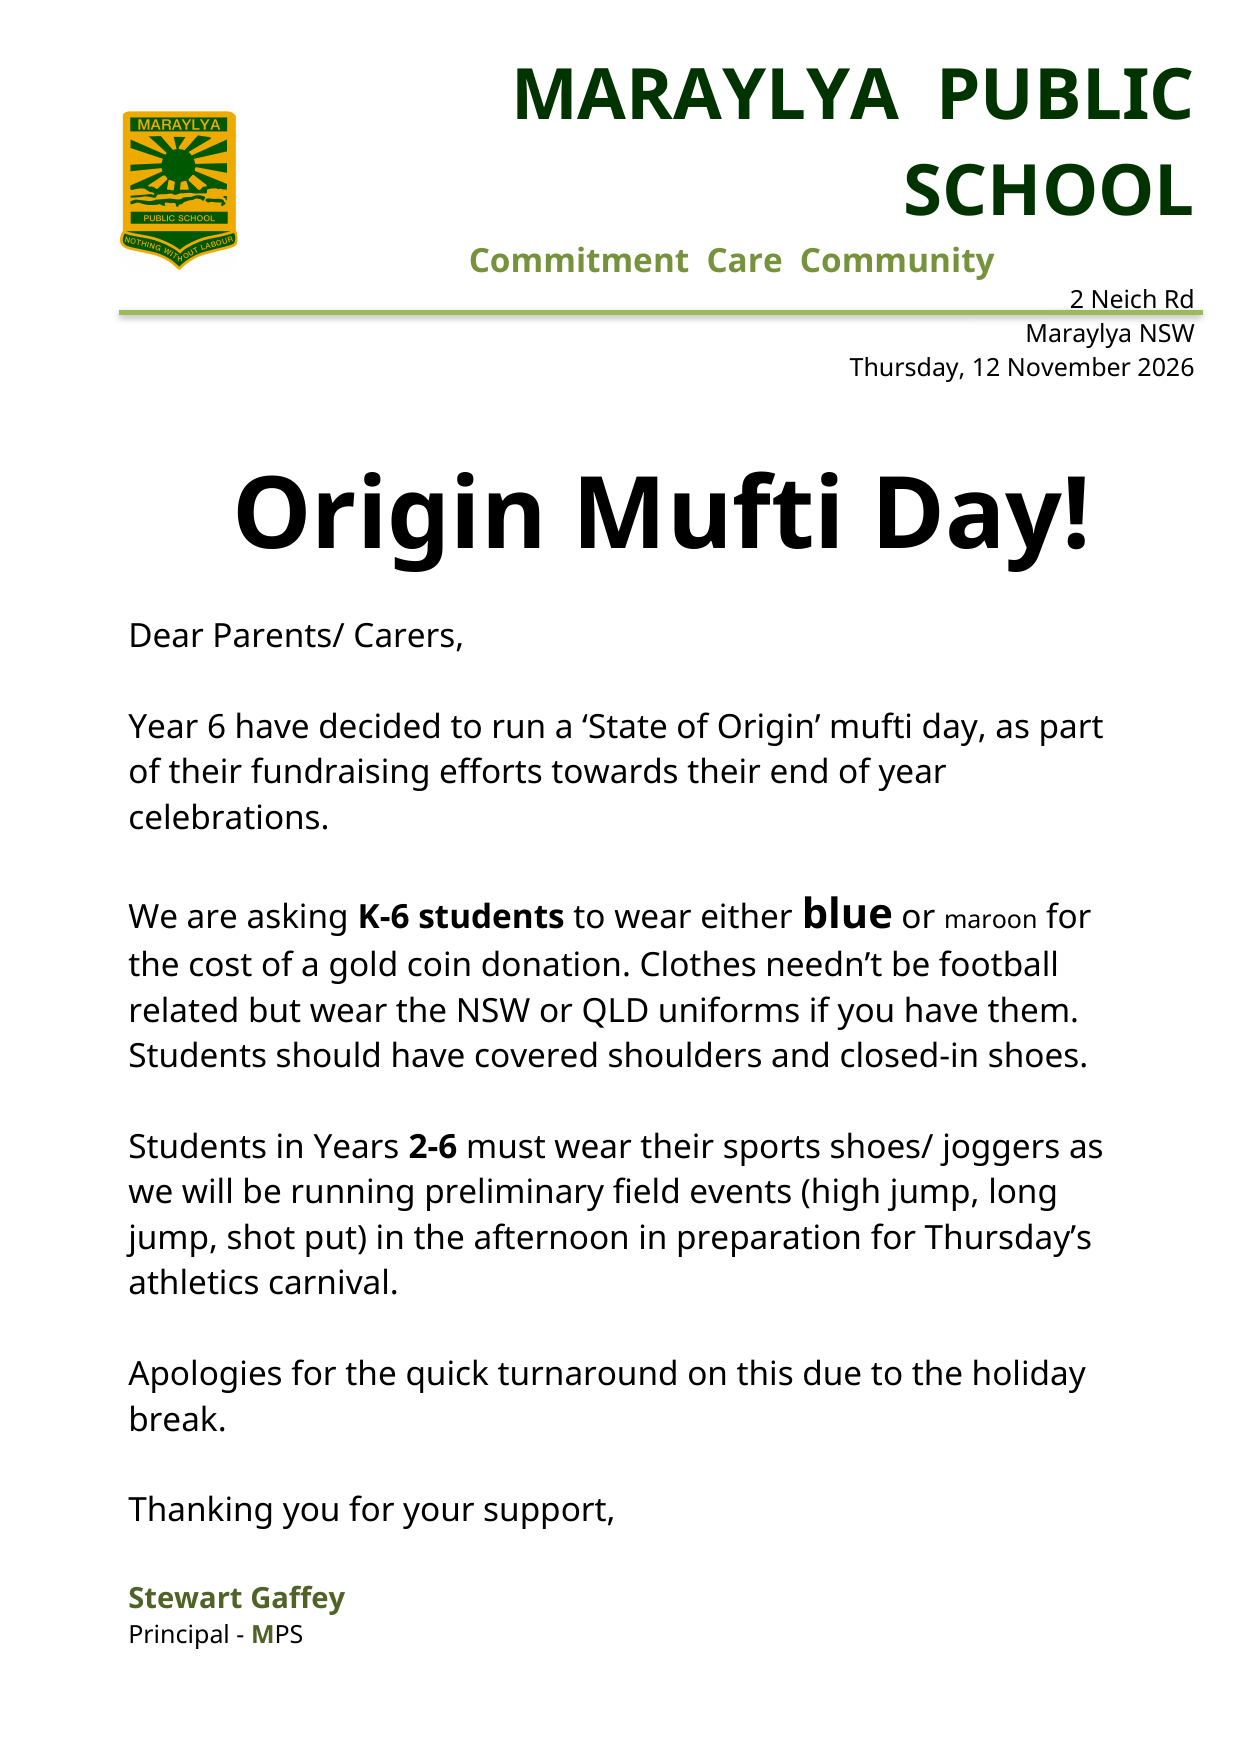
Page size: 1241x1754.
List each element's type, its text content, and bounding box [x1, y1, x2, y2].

text Stewart Gaffey [128, 1577, 1112, 1617]
text Students in Years 2-6 must wear their sports shoes/ joggers as we will be running preliminary field events (high jump, long jump, shot put) in the afternoon in preparation for Thursday’s athletics carnival. [128, 1123, 1112, 1304]
text Principal - MPS [128, 1617, 1112, 1651]
table_header MARAYLYA PUBLIC SCHOOL Commitment Care Community 2 Neich Rd Maraylya NSW Tuesday, 16 July 2013 [117, 316, 1206, 413]
text We are asking K-6 students to wear either blue or maroon for the cost of a gold coin donation. Clothes needn’t be football related but wear the NSW or QLD uniforms if you have them. Students should have covered shoulders and closed-in shoes. [128, 884, 1112, 1077]
text Thanking you for your support, [128, 1486, 1112, 1532]
text Dear Parents/ Carers, [128, 612, 1112, 657]
table_header MARAYLYA PUBLIC SCHOOL Commitment Care Community 2 Neich Rd Maraylya NSW Tuesday, 16 July 2013 [117, 15, 1206, 314]
text Year 6 have decided to run a ‘State of Origin’ mufti day, as part of their fundraising efforts towards their end of year celebrations. [128, 703, 1112, 839]
text Origin Mufti Day! [128, 442, 1112, 578]
picture [120, 111, 238, 270]
text Apologies for the quick turnaround on this due to the holiday break. [128, 1350, 1112, 1441]
